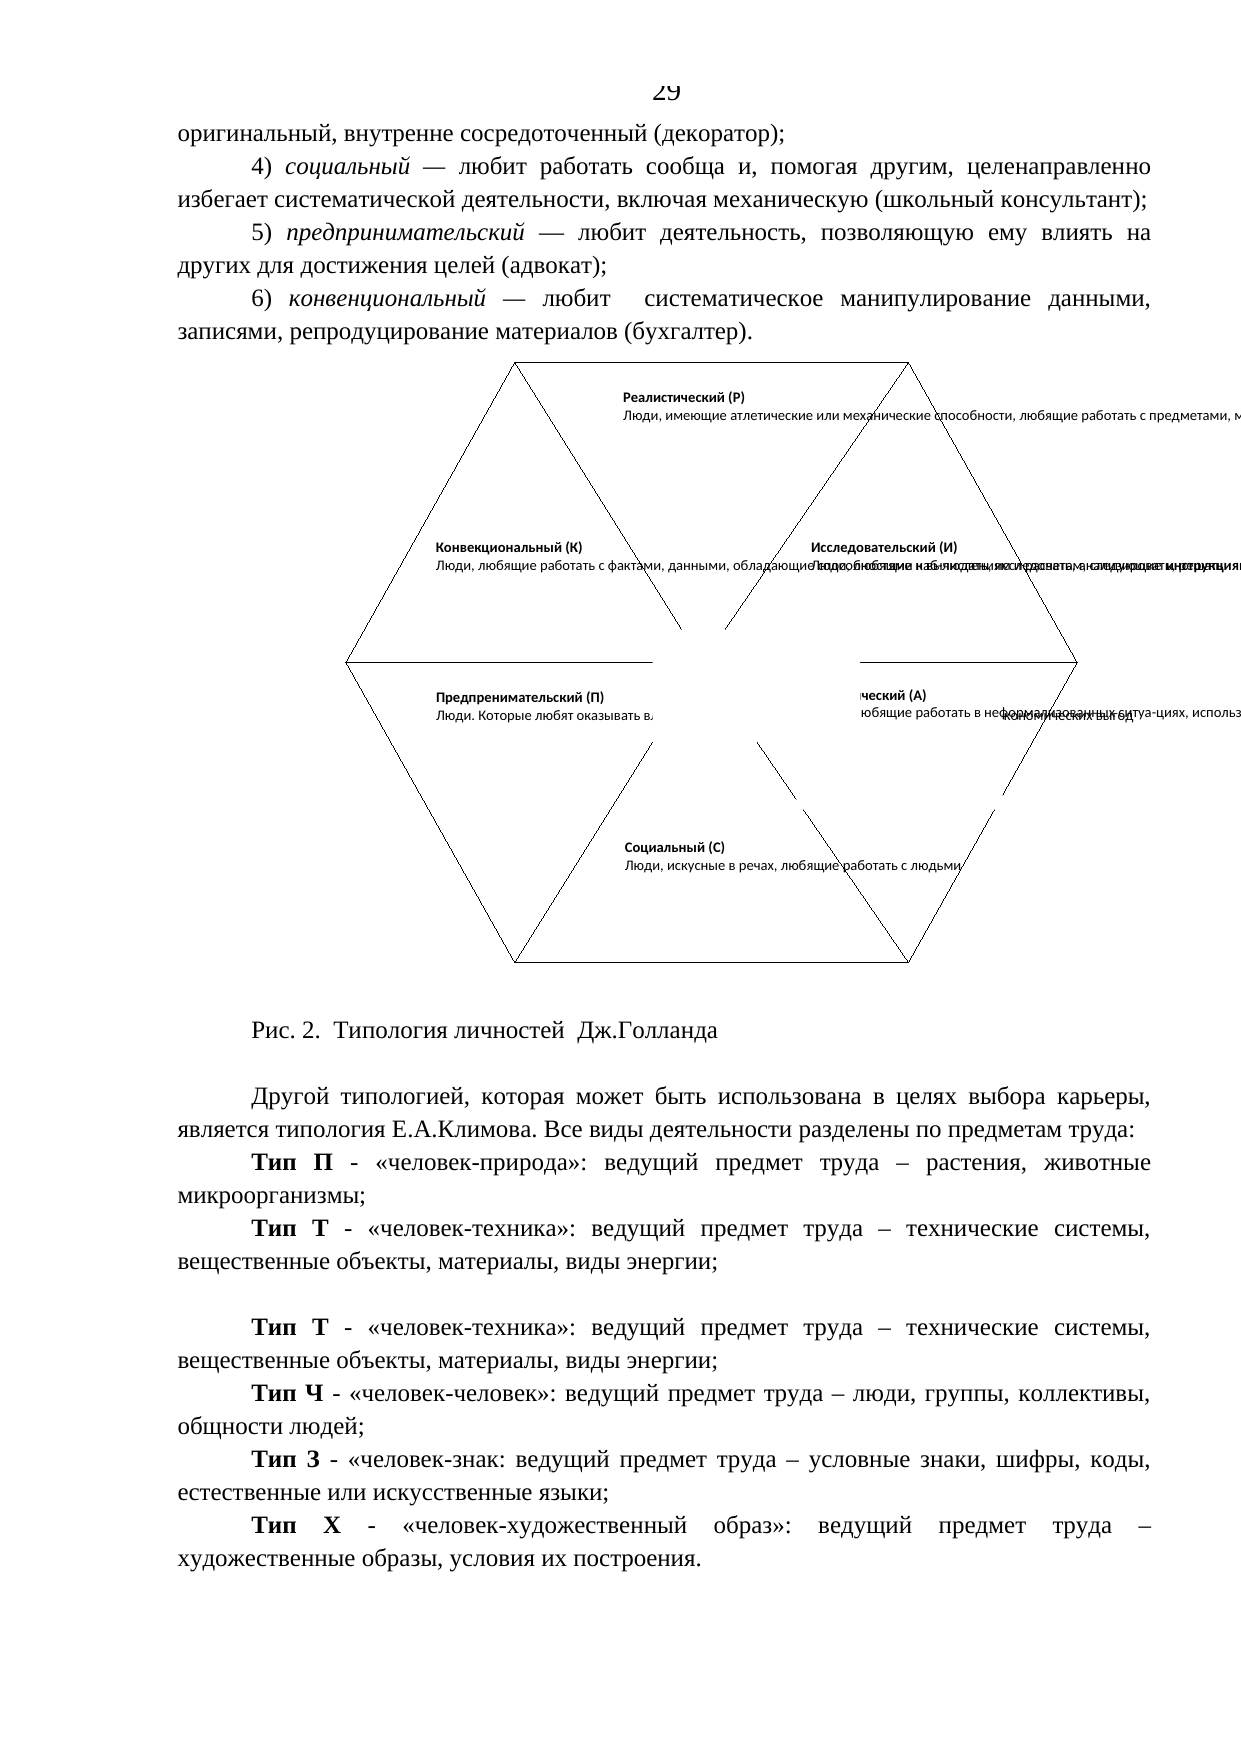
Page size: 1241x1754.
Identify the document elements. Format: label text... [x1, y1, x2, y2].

text Тип Х - «человек-художественный образ»: ведущий предмет труда – художественные образы, условия их построения. [177, 1511, 1152, 1572]
text Тип Ч - «человек-человек»: ведущий предмет труда – люди, группы, коллективы, общности людей; [177, 1378, 1152, 1440]
text Рис. 2. Типология личностей Дж.Голланда [177, 1015, 1152, 1044]
text 4) социальный — любит работать сообща и, помогая другим, целенаправленно избегает систематической деятельности, включая механическую (школьный консультант); [177, 151, 1152, 213]
text 5) предпринимательский — любит деятельность, позволяющую ему влиять на других для достижения целей (адвокат); [177, 217, 1152, 279]
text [177, 118, 1152, 147]
text Тип Т - «человек-техника»: ведущий предмет труда – технические системы, вещественные объекты, материалы, виды энергии; [177, 1213, 1152, 1275]
text Другой типологией, которая может быть использована в целях выбора карьеры, является типология Е.А.Климова. Все виды деятельности разделены по предметам труда: [177, 1081, 1152, 1143]
text Тип П - «человек-природа»: ведущий предмет труда – растения, животные микроорганизмы; [177, 1147, 1152, 1209]
text 6) конвенциональный — любит систематическое манипулирование данными, записями, репродуцирование материалов (бухгалтер). [177, 283, 1152, 345]
text Тип Т - «человек-техника»: ведущий предмет труда – технические системы, вещественные объекты, материалы, виды энергии; [177, 1312, 1152, 1374]
text Тип З - «человек-знак: ведущий предмет труда – условные знаки, шифры, коды, естественные или искусственные языки; [177, 1444, 1152, 1506]
